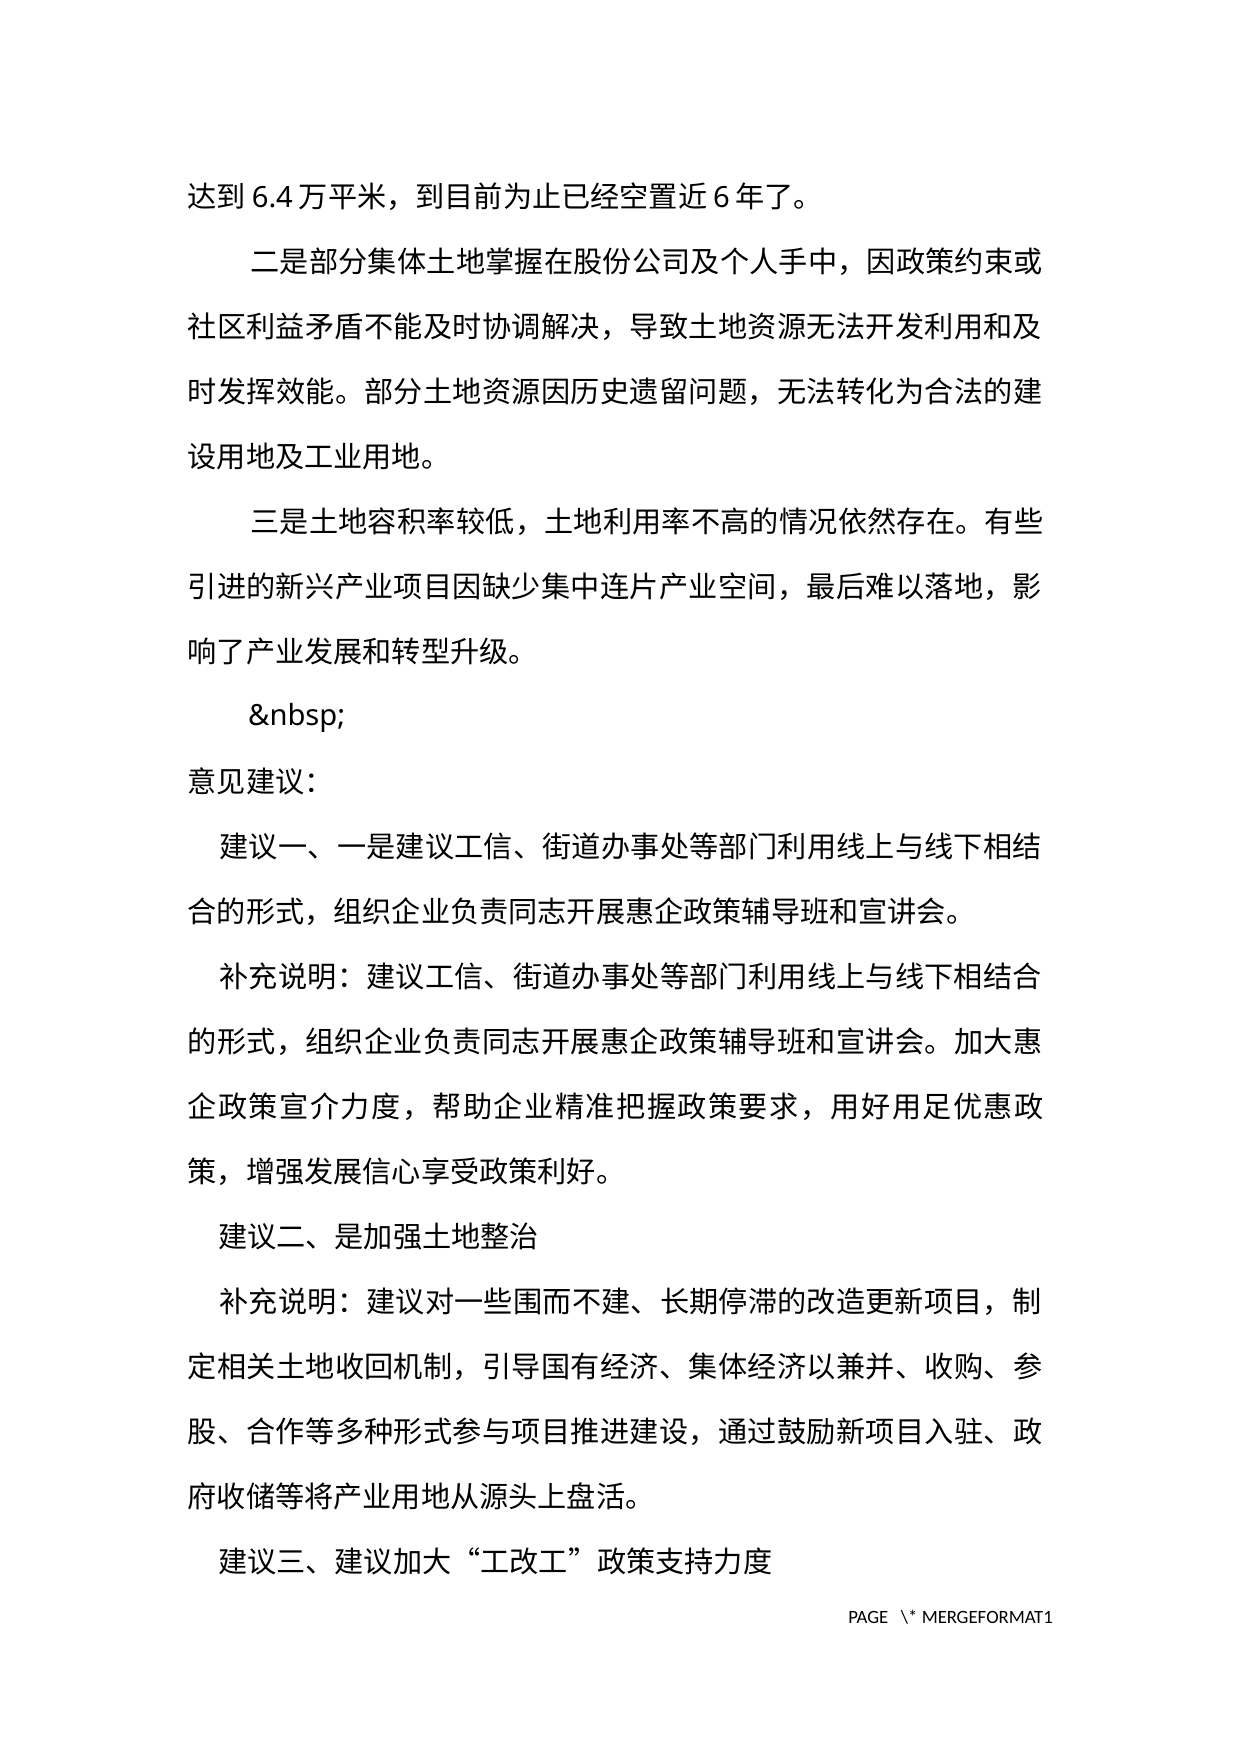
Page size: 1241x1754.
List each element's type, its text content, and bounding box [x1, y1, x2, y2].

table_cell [188, 162, 1044, 747]
table_cell 意见建议： [188, 747, 1044, 812]
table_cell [188, 812, 1044, 1592]
